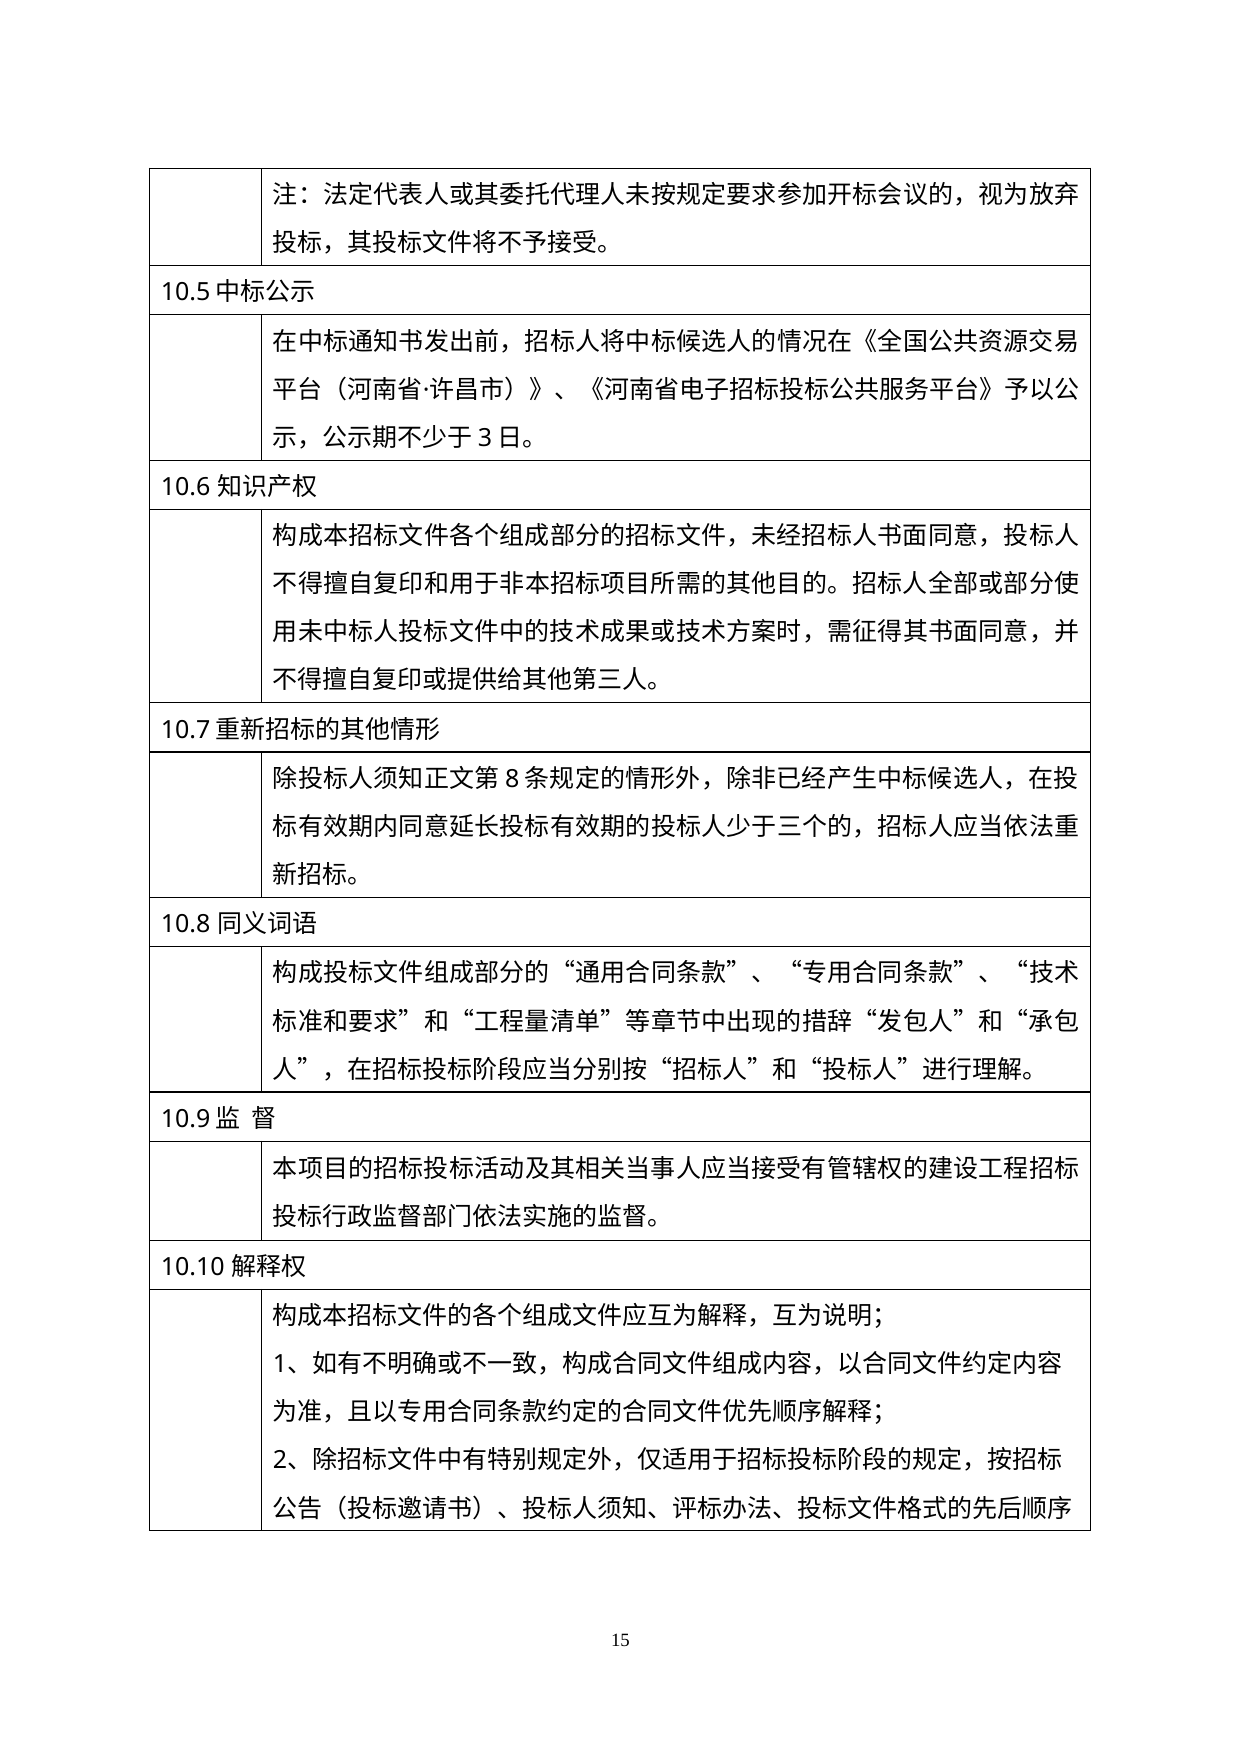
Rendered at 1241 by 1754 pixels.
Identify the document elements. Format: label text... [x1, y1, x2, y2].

table_cell [150, 947, 261, 1091]
table_cell 10.6 知识产权 [150, 461, 1090, 509]
table_cell [150, 315, 261, 459]
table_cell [262, 1290, 1090, 1530]
table_cell 10.9监 督 [150, 1093, 1090, 1141]
table_cell [150, 753, 261, 897]
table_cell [262, 169, 1090, 265]
table_cell [150, 169, 261, 265]
table_cell 构成本招标文件各个组成部分的招标文件，未经招标人书面同意，投标人不得擅自复印和用于非本招标项目所需的其他目的。招标人全部或部分使用未中标人投标文件中的技术成果或技术方案时，需征得其书面同意，并不得擅自复印或提供给其他第三人。 [262, 510, 1090, 702]
table_cell [150, 1142, 261, 1239]
table_cell [150, 510, 261, 702]
table_cell 10.7重新招标的其他情形 [150, 703, 1090, 751]
table_cell 10.10 解释权 [150, 1241, 1090, 1289]
table_cell 除投标人须知正文第8条规定的情形外，除非已经产生中标候选人，在投标有效期内同意延长投标有效期的投标人少于三个的，招标人应当依法重新招标。 [262, 753, 1090, 897]
table_cell 构成投标文件组成部分的“通用合同条款”、“专用合同条款”、“技术标准和要求”和“工程量清单”等章节中出现的措辞“发包人”和“承包人”，在招标投标阶段应当分别按“招标人”和“投标人”进行理解。 [262, 947, 1090, 1091]
table_cell [150, 1290, 261, 1530]
table_cell 10.8 同义词语 [150, 898, 1090, 946]
table_cell 在中标通知书发出前，招标人将中标候选人的情况在《全国公共资源交易平台（河南省·许昌市）》、《河南省电子招标投标公共服务平台》予以公示，公示期不少于3日。 [262, 315, 1090, 459]
table_cell 10.5中标公示 [150, 266, 1090, 314]
table_cell 本项目的招标投标活动及其相关当事人应当接受有管辖权的建设工程招标投标行政监督部门依法实施的监督。 [262, 1142, 1090, 1239]
